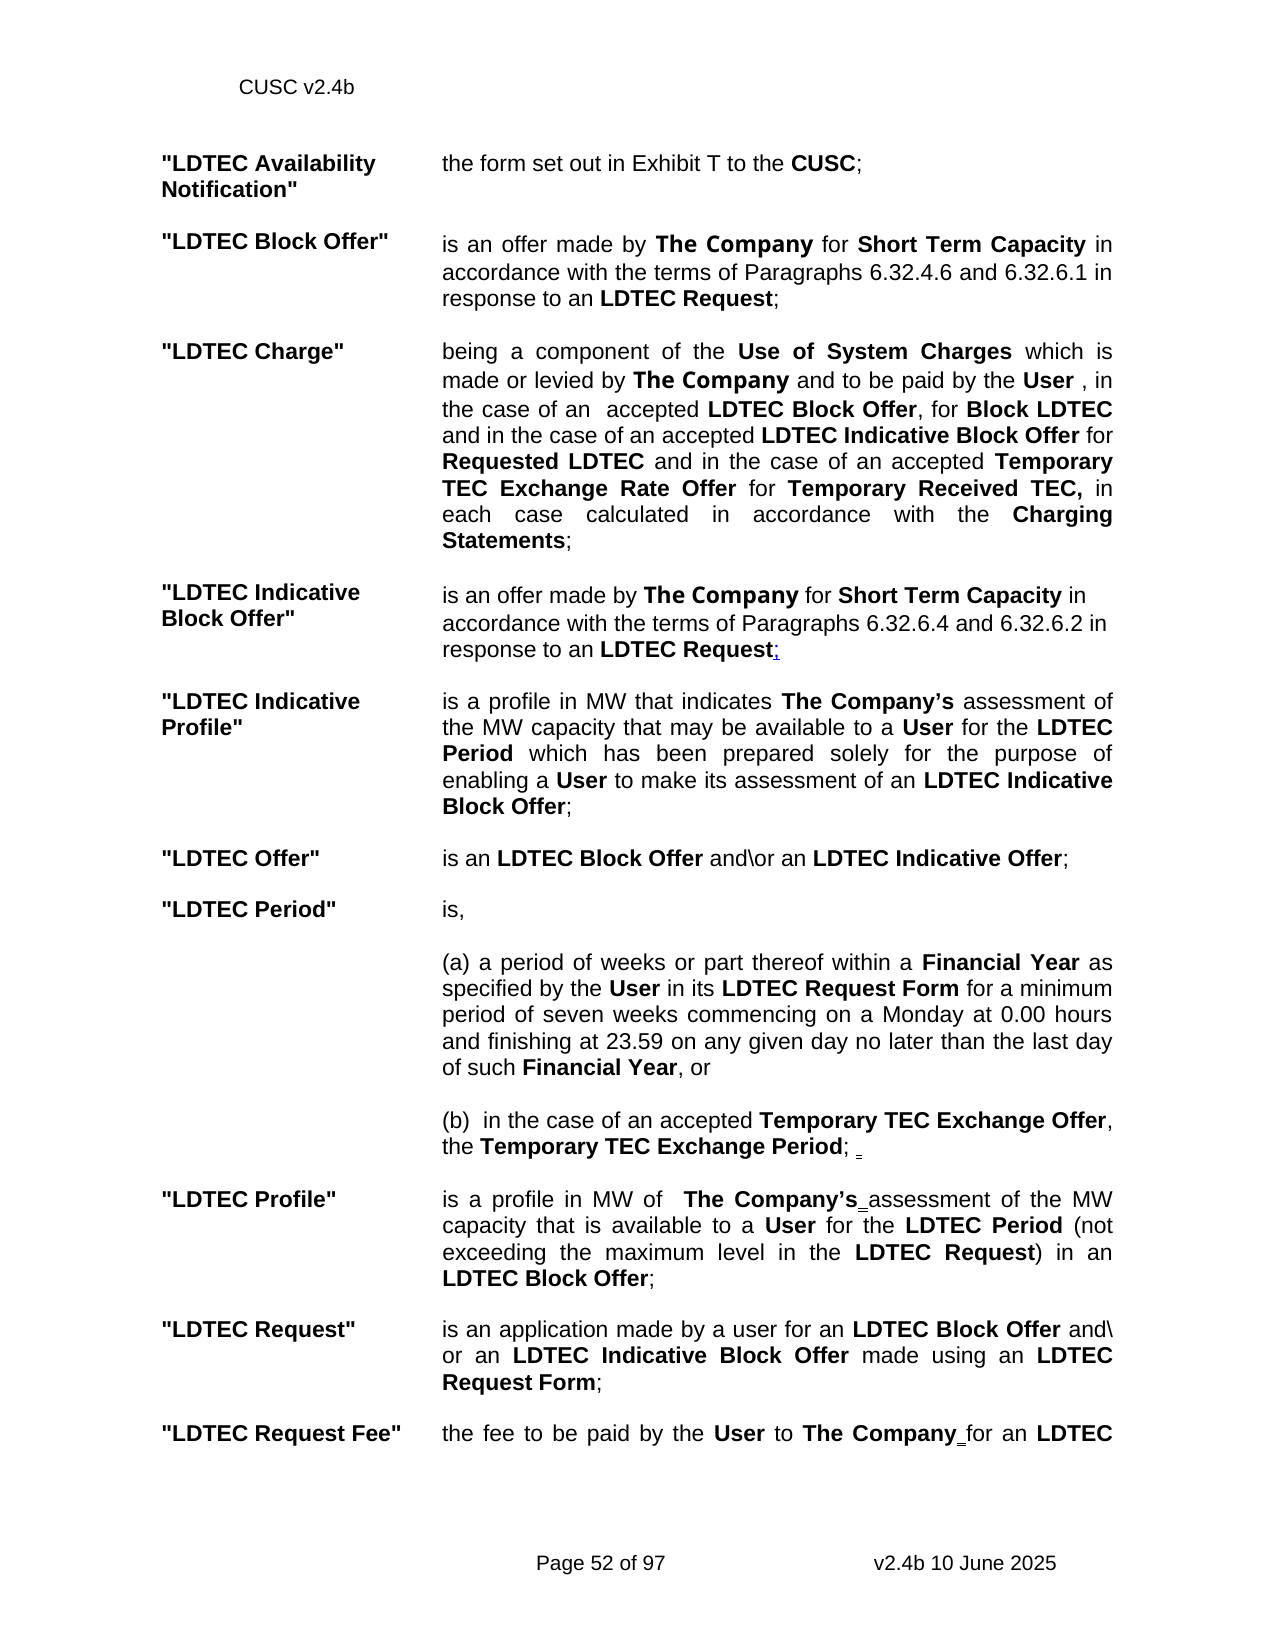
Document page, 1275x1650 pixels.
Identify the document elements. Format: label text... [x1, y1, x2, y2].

table_cell "LDTEC Charge" [150, 338, 431, 579]
table_cell is, (a) a period of weeks or part thereof within a Financial Year as specified by the User in its LDTEC Request Form for a minimum period of seven weeks commencing on a Monday at 0.00 hours and finishing at 23.59 on any given day no later than the last day of such Financial Year, or (b) in the case of an accepted Temporary TEC Exchange Offer, the Temporary TEC Exchange Period; [431, 896, 1124, 1186]
table_cell "LDTEC Profile" [150, 1186, 431, 1316]
table_cell is a profile in MW that indicates The Company’s assessment of the MW capacity that may be available to a User for the LDTEC Period which has been prepared solely for the purpose of enabling a User to make its assessment of an LDTEC Indicative Block Offer; [431, 688, 1124, 844]
table_cell "LDTEC Indicative Profile" [150, 688, 431, 844]
table_cell "LDTEC Period" [150, 896, 431, 1186]
table_cell "LDTEC Availability Notification" [150, 150, 431, 228]
table_cell "LDTEC Block Offer" [150, 228, 431, 338]
table_cell the form set out in Exhibit T to the CUSC; [431, 150, 1124, 228]
table_cell is an offer made by The Company for Short Term Capacity in accordance with the terms of Paragraphs 6.32.6.4 and 6.32.6.2 in response to an LDTEC Request; [431, 579, 1124, 688]
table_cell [431, 1420, 1124, 1447]
table_cell "LDTEC Indicative Block Offer" [150, 579, 431, 688]
table_cell "LDTEC Request Fee" [150, 1420, 431, 1447]
table_cell is an offer made by The Company for Short Term Capacity in accordance with the terms of Paragraphs 6.32.4.6 and 6.32.6.1 in response to an LDTEC Request; [431, 228, 1124, 338]
table_cell "LDTEC Request" [150, 1316, 431, 1420]
table_cell is a profile in MW of The Company’s assessment of the MW capacity that is available to a User for the LDTEC Period (not exceeding the maximum level in the LDTEC Request) in an LDTEC Block Offer; [431, 1186, 1124, 1316]
table_cell is an application made by a user for an LDTEC Block Offer and\or an LDTEC Indicative Block Offer made using an LDTEC Request Form; [431, 1316, 1124, 1420]
table_cell "LDTEC Offer" [150, 845, 431, 896]
table_cell being a component of the Use of System Charges which is made or levied by The Company and to be paid by the User , in the case of an accepted LDTEC Block Offer, for Block LDTEC and in the case of an accepted LDTEC Indicative Block Offer for Requested LDTEC and in the case of an accepted Temporary TEC Exchange Rate Offer for Temporary Received TEC, in each case calculated in accordance with the Charging Statements; [431, 338, 1124, 579]
table_cell is an LDTEC Block Offer and\or an LDTEC Indicative Offer; [431, 845, 1124, 896]
